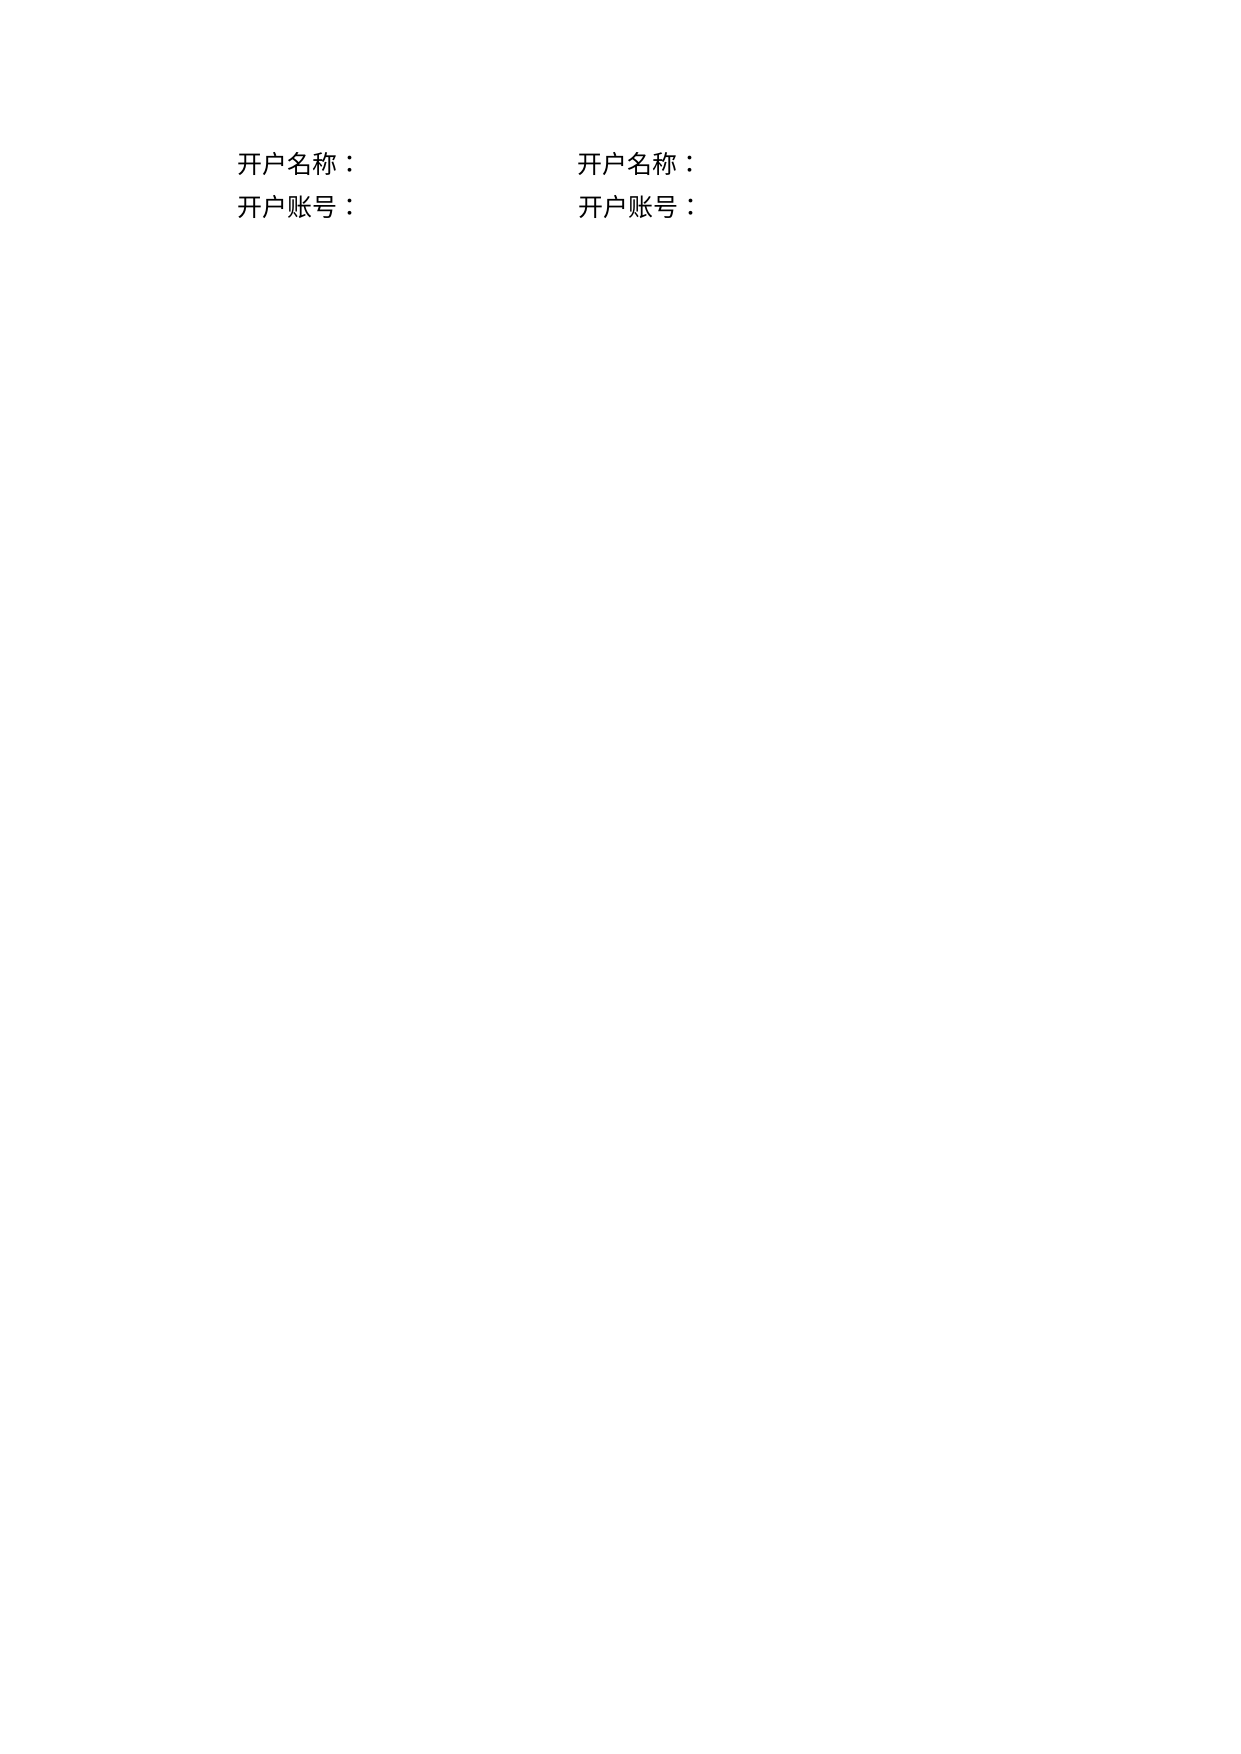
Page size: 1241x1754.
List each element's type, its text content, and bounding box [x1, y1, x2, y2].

text 开户名称： 开户名称： [187, 150, 1053, 179]
text 开户账号： 开户账号： [187, 193, 1053, 222]
